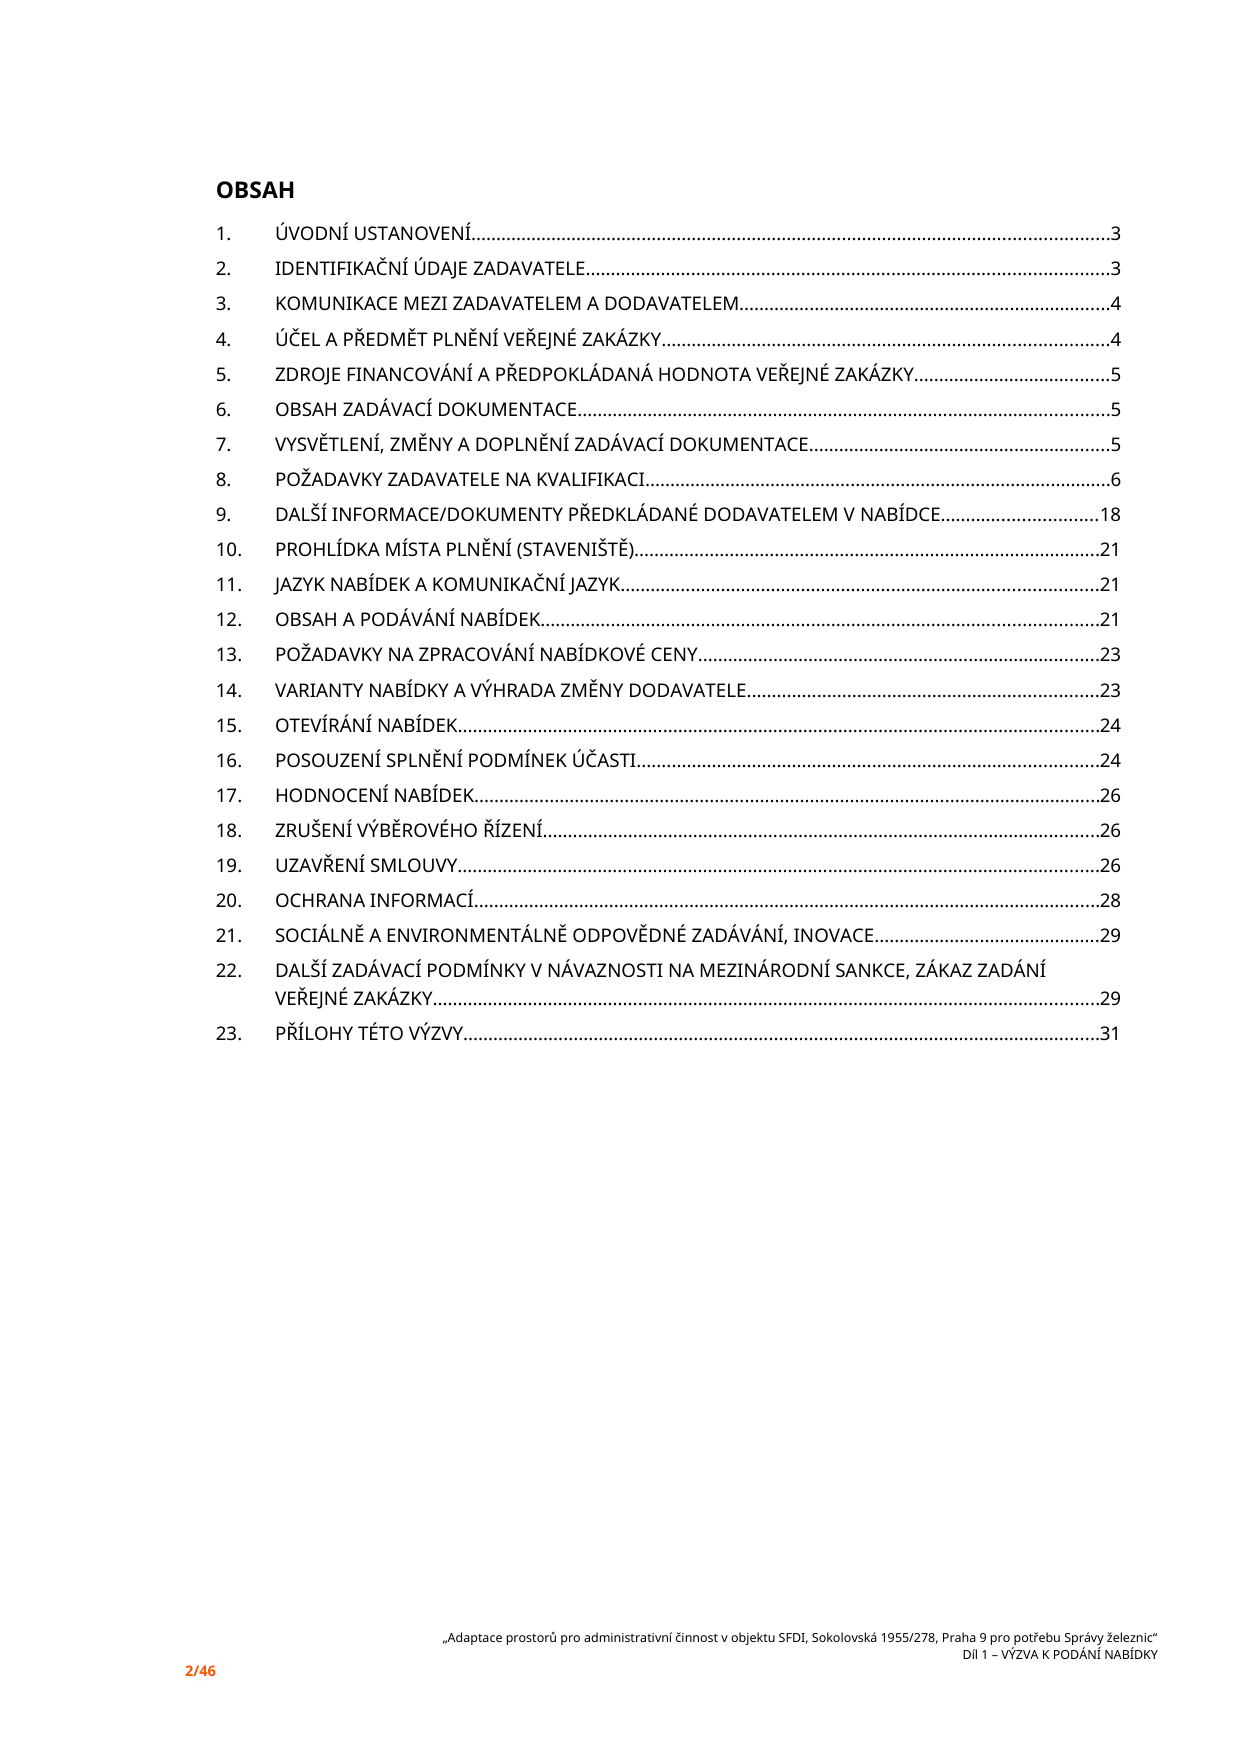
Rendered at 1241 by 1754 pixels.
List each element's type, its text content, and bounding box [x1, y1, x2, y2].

text 18. ZRUŠENÍ VÝBĚROVÉHO ŘÍZENÍ 26 [216, 817, 1122, 843]
text 13. POŽADAVKY NA ZPRACOVÁNÍ NABÍDKOVÉ CENY 23 [216, 642, 1122, 667]
text 5. ZDROJE FINANCOVÁNÍ A PŘEDPOKLÁDANÁ HODNOTA VEŘEJNÉ ZAKÁZKY 5 [216, 361, 1122, 386]
text 7. VYSVĚTLENÍ, ZMĚNY A DOPLNĚNÍ ZADÁVACÍ DOKUMENTACE 5 [216, 431, 1122, 457]
text 3. KOMUNIKACE MEZI ZADAVATELEM a DODAVATELEM 4 [216, 291, 1122, 316]
text 9. DALŠÍ INFORMACE/DOKUMENTY PŘEDKLÁDANÉ DODAVATELEM V NABÍDCE 18 [216, 501, 1122, 527]
text 1. ÚVODNÍ USTANOVENÍ 3 [216, 221, 1122, 246]
text 11. JAZYK NABÍDEK A KOMUNIKAČNÍ JAZYK 21 [216, 572, 1122, 597]
text 21. SOCIÁLNĚ A ENVIRONMENTÁLNĚ ODPOVĚDNÉ ZADÁVÁNÍ, INOVACE 29 [216, 923, 1122, 948]
text 22. Další zadávací podmínky v návaznosti na MEZINÁRODNÍ sankce, zákaz zadání veřejné zakázky 29 [216, 958, 1122, 1011]
text 2. IDENTIFIKAČNÍ ÚDAJE ZADAVATELE 3 [216, 256, 1122, 281]
text 4. ÚČEL A PŘEDMĚT PLNĚNÍ VEŘEJNÉ ZAKÁZKY 4 [216, 326, 1122, 351]
text 10. PROHLÍDKA MÍSTA PLNĚNÍ (STAVENIŠTĚ) 21 [216, 536, 1122, 562]
text 15. OTEVÍRÁNÍ NABÍDEK 24 [216, 712, 1122, 737]
text 16. POSOUZENÍ SPLNĚNÍ PODMÍNEK ÚČASTI 24 [216, 747, 1122, 773]
text 8. POŽADAVKY ZADAVATELE NA KVALIFIKACI 6 [216, 466, 1122, 492]
text 19. UZAVŘENÍ SMLOUVY 26 [216, 852, 1122, 878]
text 23. PŘÍLOHY TÉTO VÝZVY 31 [216, 1020, 1122, 1046]
text 17. HODNOCENÍ NABÍDEK 26 [216, 782, 1122, 808]
text 12. OBSAH A PODÁVÁNÍ NABÍDEK 21 [216, 607, 1122, 632]
text 14. VARIANTY NABÍDKY A VÝHRADA ZMĚNY DODAVATELE 23 [216, 677, 1122, 702]
text 20. OCHRANA INFORMACÍ 28 [216, 887, 1122, 913]
text 6. OBSAH ZADÁVACÍ DOKUMENTACE 5 [216, 396, 1122, 422]
text Obsah [216, 174, 1122, 205]
